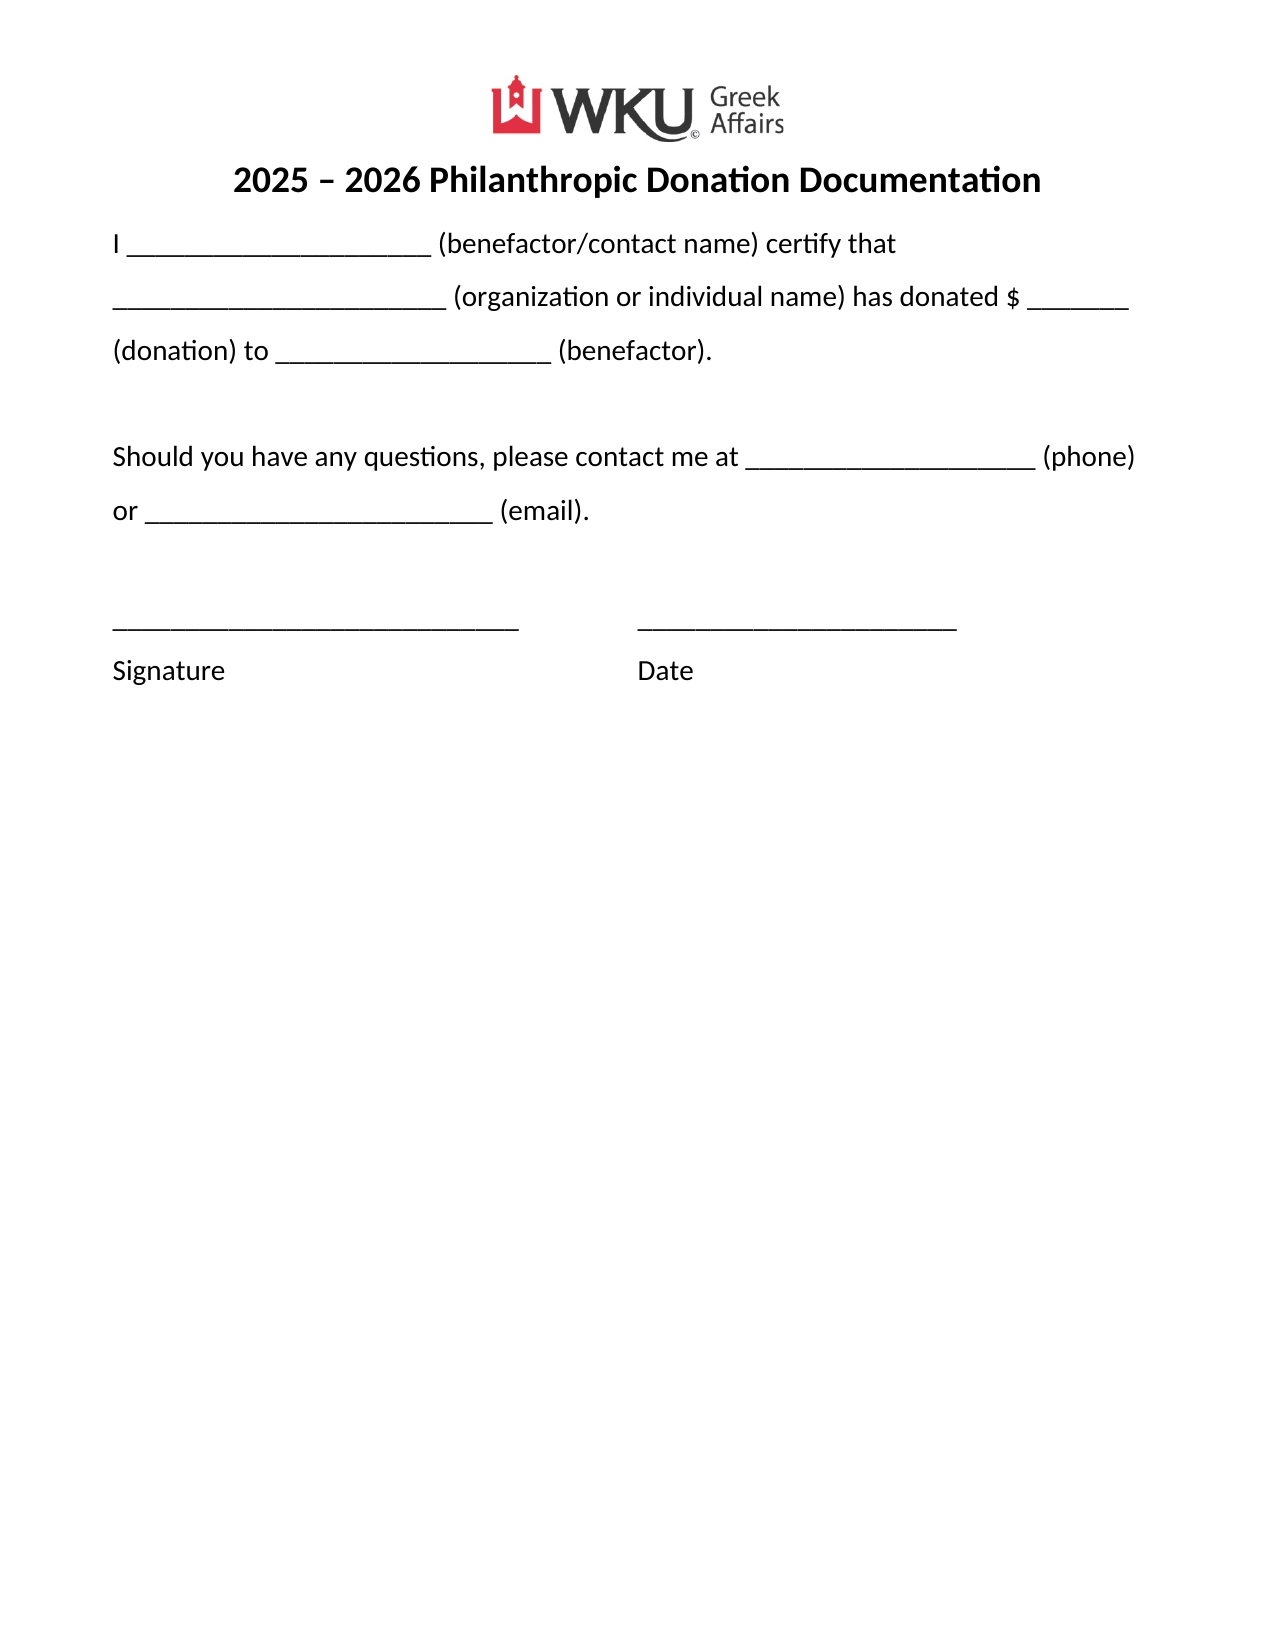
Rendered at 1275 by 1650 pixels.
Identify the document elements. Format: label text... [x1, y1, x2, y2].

text ____________________________ ______________________ [112, 599, 1162, 634]
picture [491, 75, 784, 142]
text I _____________________ (benefactor/contact name) certify that _______________________ (organization or individual name) has donated $ _______ (donation) to ___________________ (benefactor). [112, 225, 1162, 367]
text Signature Date [112, 652, 1162, 688]
text Should you have any questions, please contact me at ____________________ (phone) or ________________________ (email). [112, 438, 1162, 528]
text 2025 – 2026 Philanthropic Donation Documentation [112, 156, 1162, 202]
